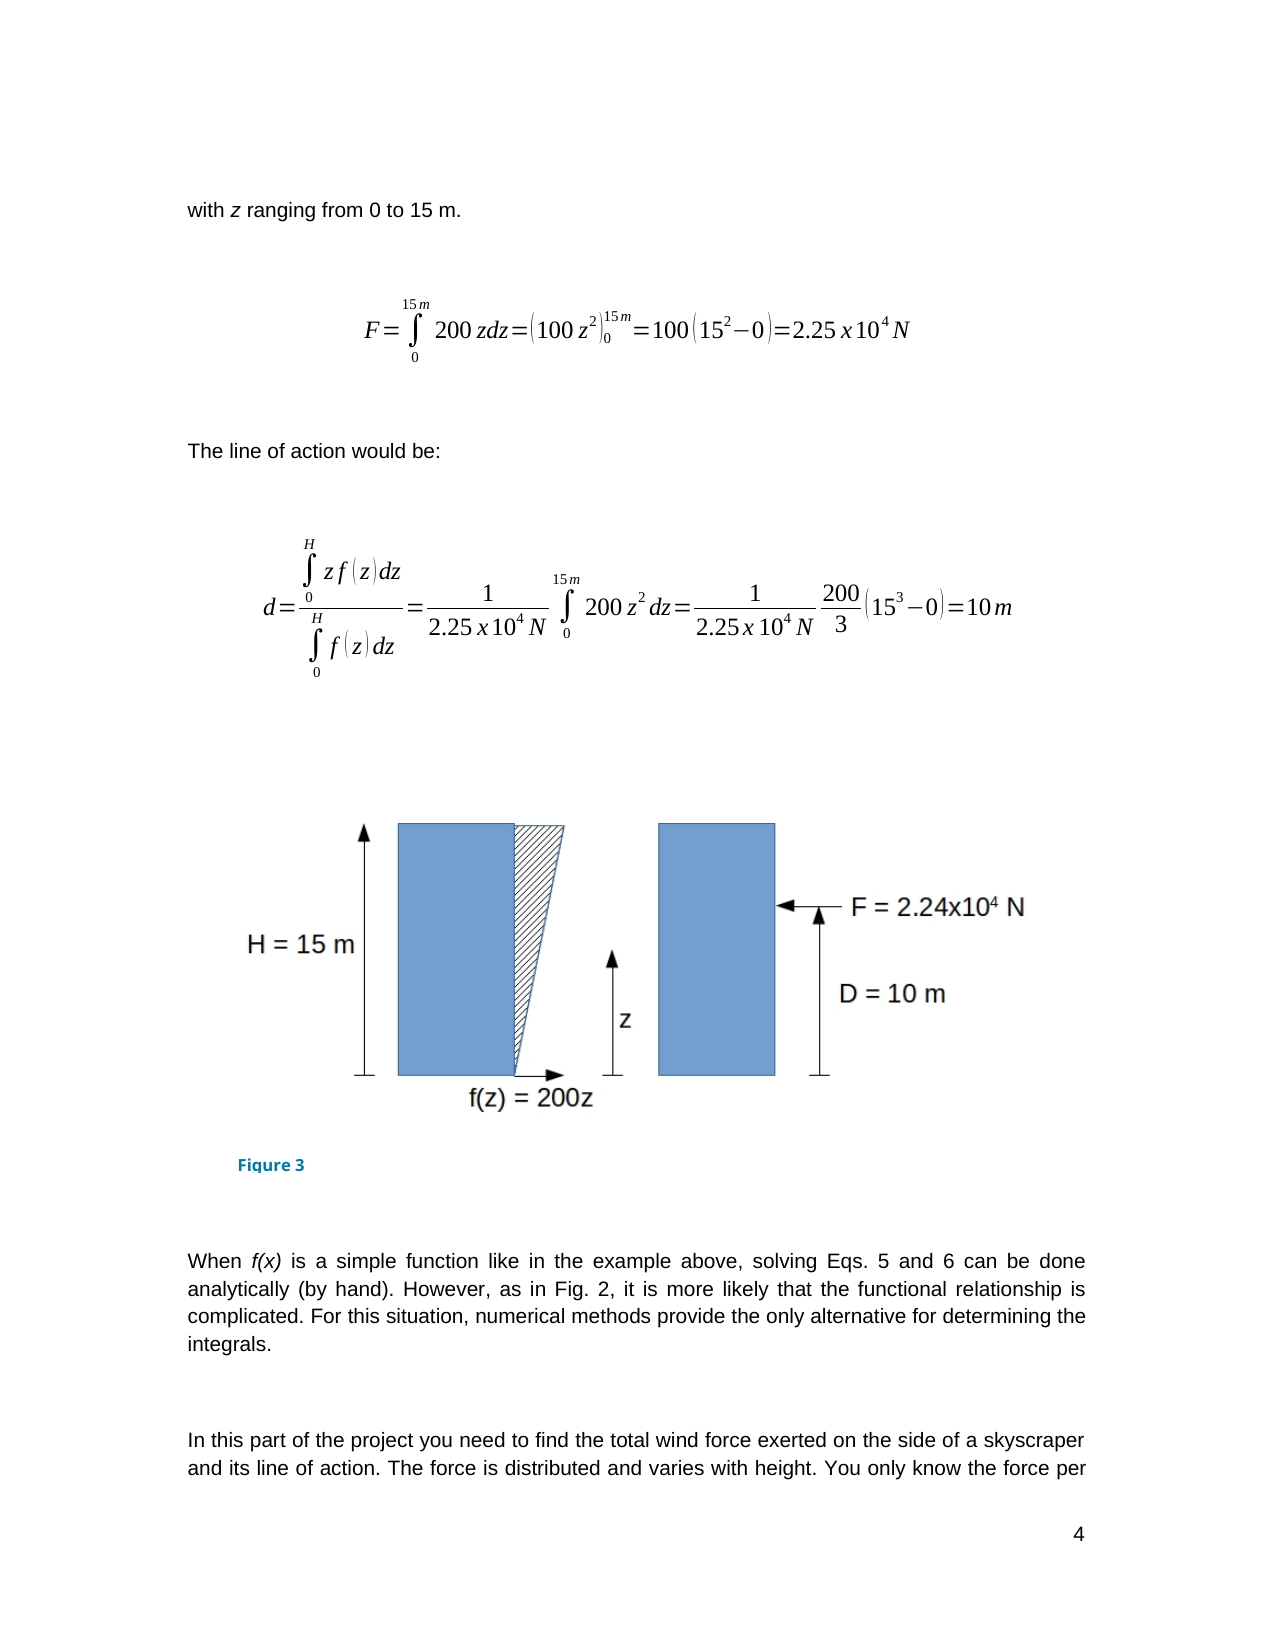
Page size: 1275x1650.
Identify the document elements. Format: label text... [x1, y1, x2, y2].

text When f(x) is a simple function like in the example above, solving Eqs. 5 and 6 can be done analytically (by hand). However, as in Fig. 2, it is more likely that the functional relationship is complicated. For this situation, numerical methods provide the only alternative for determining the integrals. [187, 1249, 1087, 1355]
text with z ranging from 0 to 15 m. [187, 198, 1087, 222]
text The line of action would be: [187, 439, 1087, 463]
picture [237, 823, 1038, 1146]
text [187, 1428, 1087, 1479]
